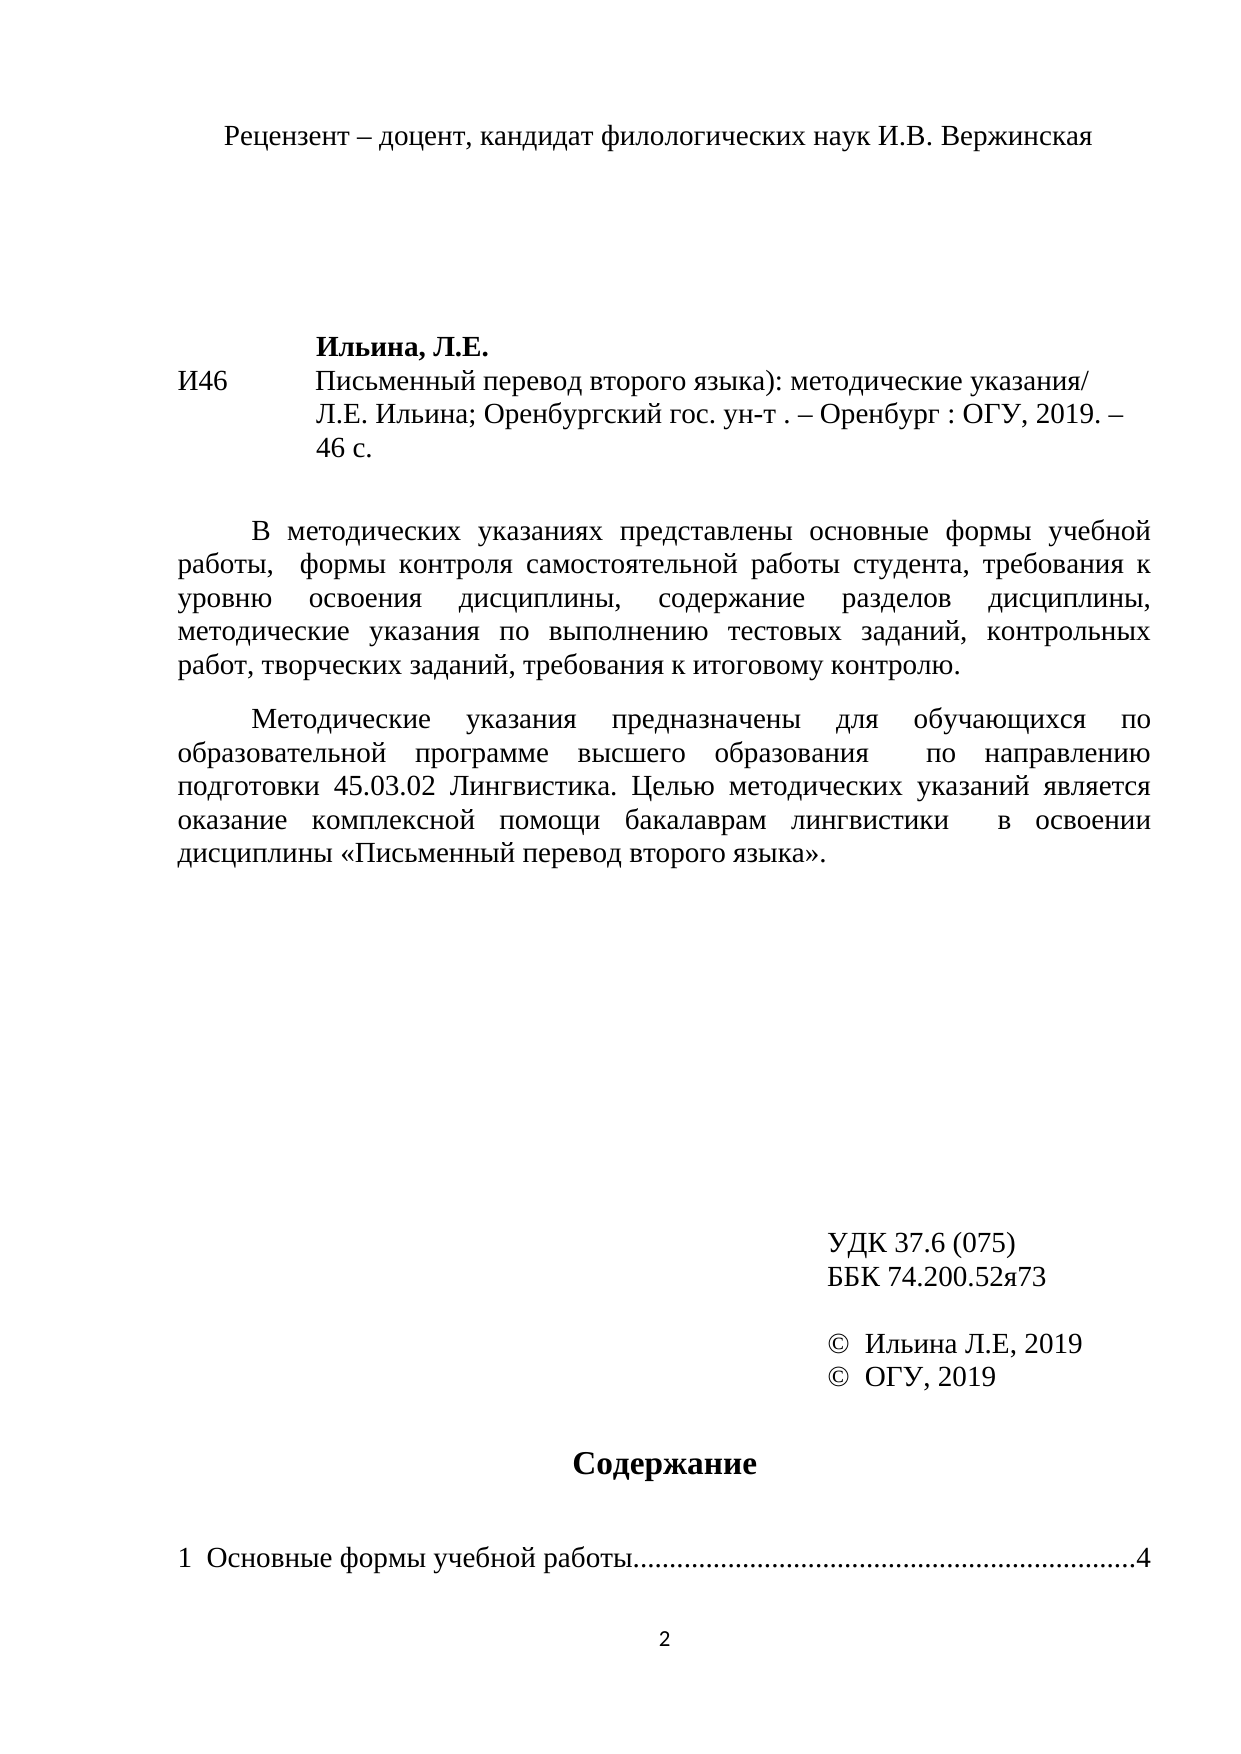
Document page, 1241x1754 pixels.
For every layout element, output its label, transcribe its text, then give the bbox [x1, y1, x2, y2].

text Ильина, Л.Е. [177, 329, 1152, 363]
text Рецензент – доцент, кандидат филологических наук И.В. Вержинская [177, 118, 1152, 152]
text ББК 74.200.52я73 [827, 1259, 1152, 1292]
text ОГУ, 2019 [827, 1359, 1152, 1393]
text 46 с. [177, 430, 1152, 464]
text Л.Е. Ильина; Оренбургский гос. ун-т . – Оренбург : ОГУ, 2019. – [177, 397, 1152, 430]
text В методических указаниях представлены основные формы учебной работы, формы контроля самостоятельной работы студента, требования к уровню освоения дисциплины, содержание разделов дисциплины, методические указания по выполнению тестовых заданий, контрольных работ, творческих заданий, требования к итоговому контролю. [177, 513, 1152, 680]
text И46 Письменный перевод второго языка): методические указания/ [177, 363, 1152, 397]
text Ильина Л.Е, 2019 [827, 1326, 1152, 1359]
text УДК 37.6 (075) [827, 1225, 1152, 1259]
text Методические указания предназначены для обучающихся по образовательной программе высшего образования по направлению подготовки 45.03.02 Лингвистика. Целью методических указаний является оказание комплексной помощи бакалаврам лингвистики в освоении дисциплины «Письменный перевод второго языка». [177, 701, 1152, 869]
